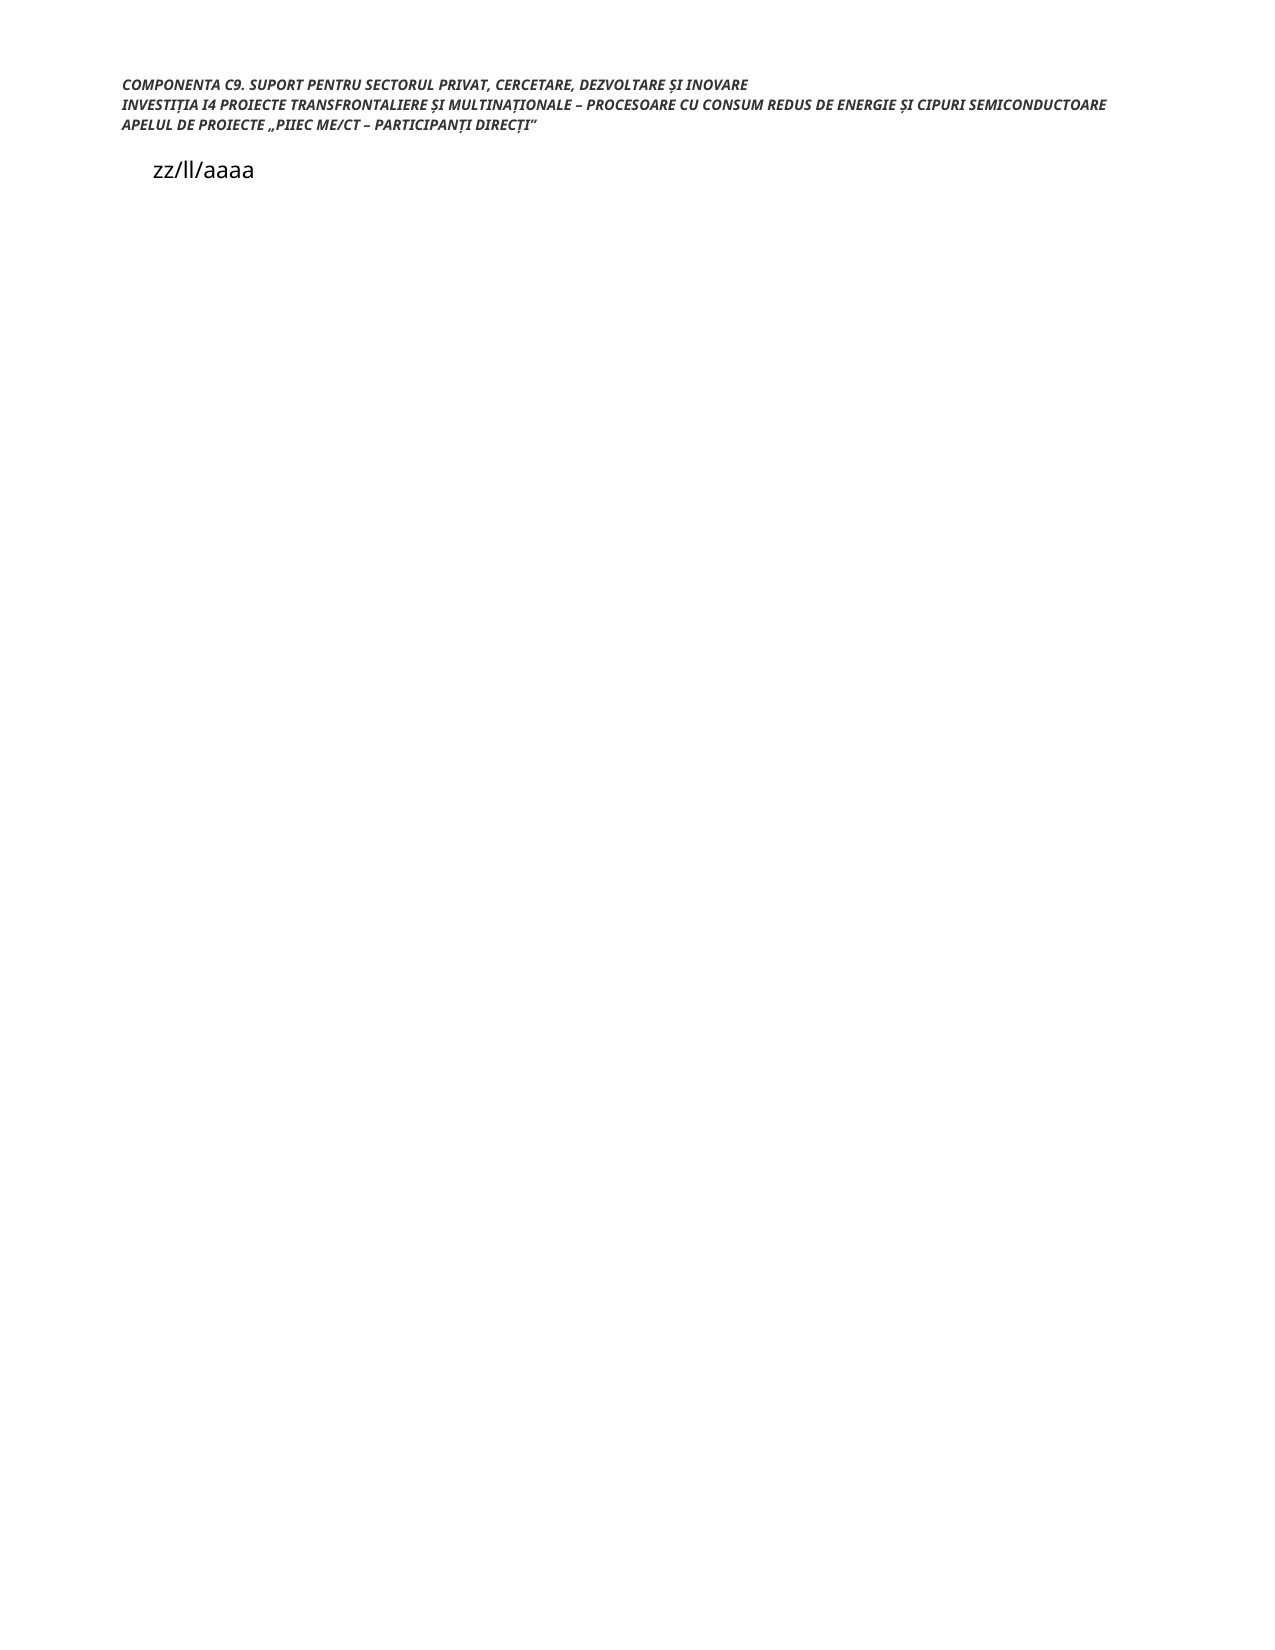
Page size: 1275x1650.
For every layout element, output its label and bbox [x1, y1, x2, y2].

table_header [122, 150, 1071, 193]
